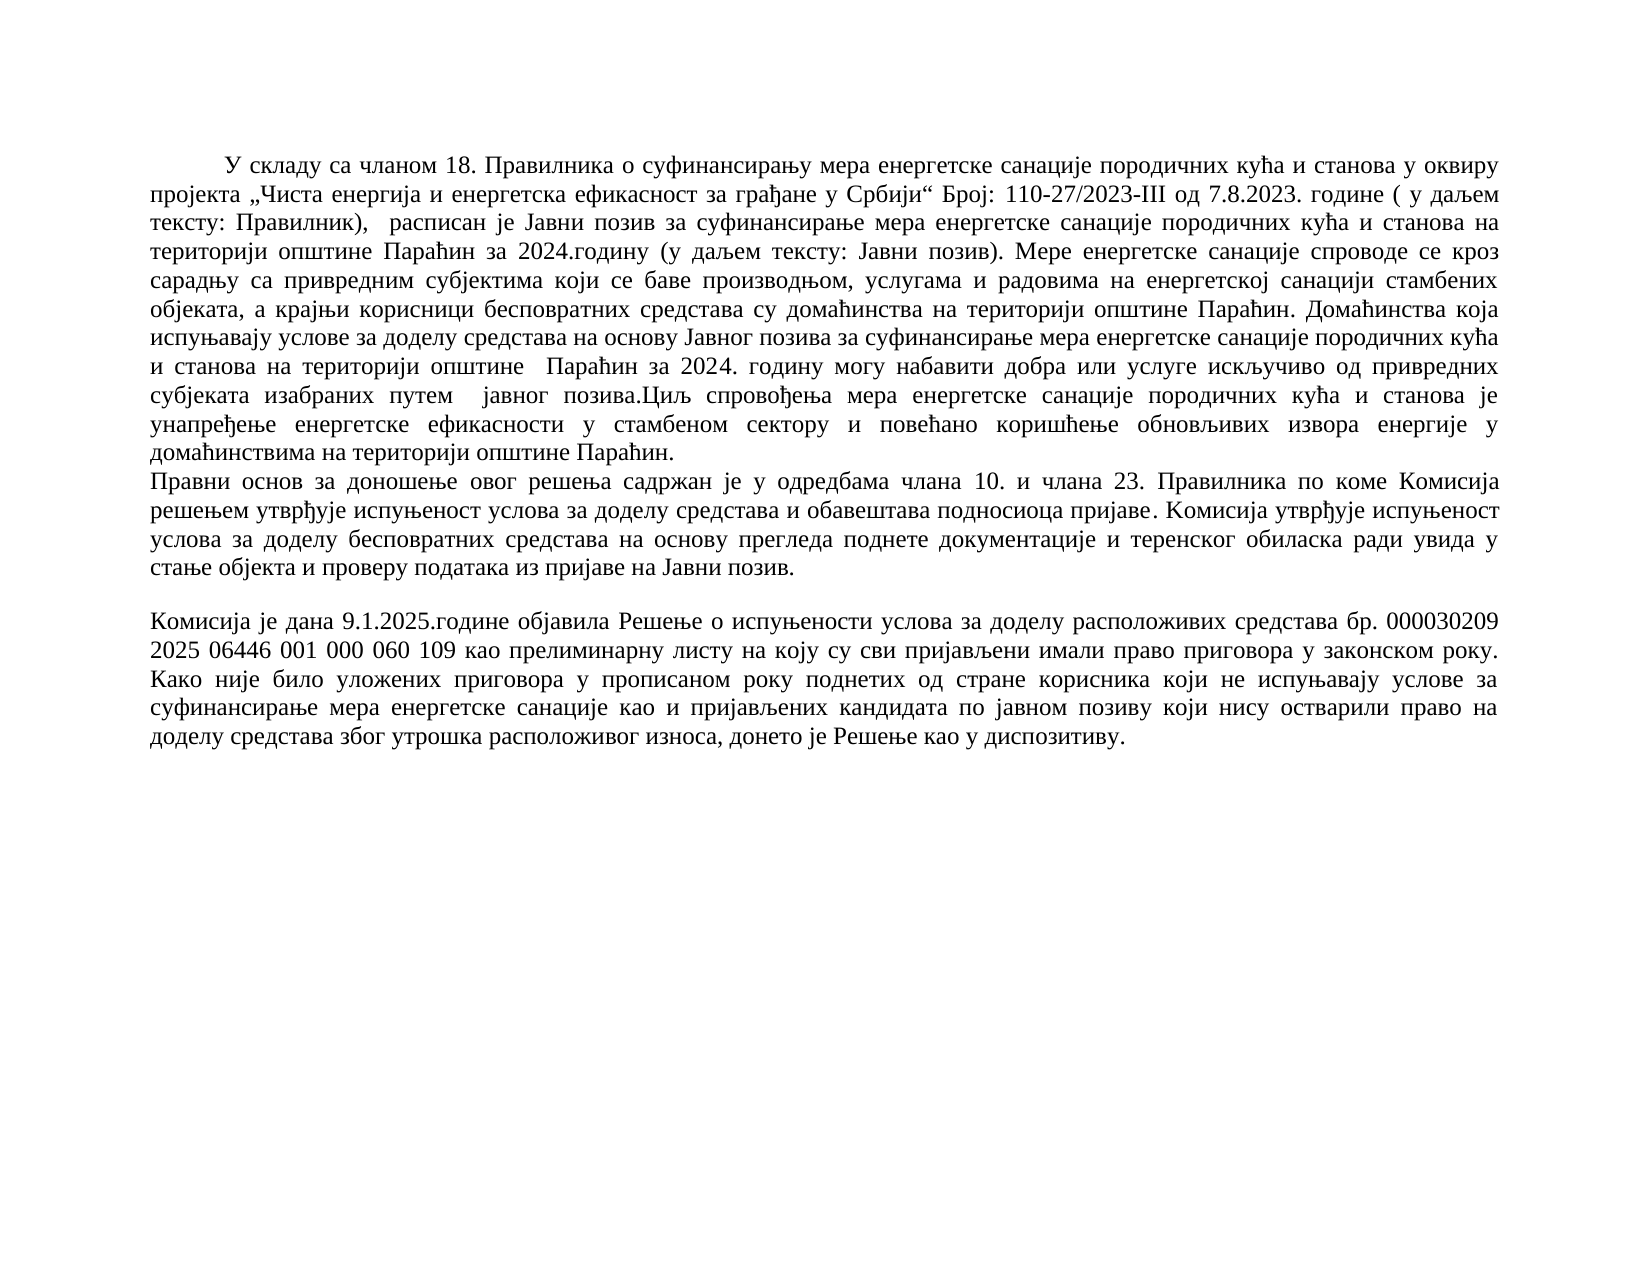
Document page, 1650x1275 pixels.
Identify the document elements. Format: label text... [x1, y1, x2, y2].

text У складу са чланом 18. Правилника о суфинансирању мера енергетске санације породичних кућа и станова у оквиру пројекта „Чиста енергија и енергетска ефикасност за грађане у Србији“ Број: 110-27/2023-III од 7.8.2023. године ( у даљем тексту: Правилник), расписан је Јавни позив за суфинансирање мера енергетске санације породичних кућа и станова на територији општине Параћин за 2024.годину (у даљем тексту: Јавни позив). Мере енергетске санације спроводе се кроз сарадњу са привредним субјектима који се баве производњом, услугама и радовима на енергетској санацији стамбених објеката, а крајњи корисници бесповратних средстава су домаћинства на територији општине Параћин. Домаћинства која испуњавају услове за доделу средстава на основу Јавног позива за суфинансирање мера енергетске санације породичних кућа и станова на територији општине Параћин за 2024. годину могу набавити добра или услуге искључиво од привредних субјеката изабраних путем јавног позива.Циљ спровођења мера енергетске санације породичних кућа и станова је унапређење енергетске ефикасности у стамбеном сектору и повећано коришћење обновљивих извора енергије у домаћинствима на територији општине Параћин. [150, 150, 1500, 466]
text Комисија је дана 9.1.2025.године објавила Решење о испуњености услова за доделу расположивих средстава бр. 000030209 2025 06446 001 000 060 109 као прелиминарну листу на коју су сви пријављени имали право приговора у законском року. Како није било уложених приговора у прописаном року поднетих од стране корисника који не испуњавају услове за суфинансирање мера енергетске санације као и пријављених кандидата по јавном позиву који нису остварили право на доделу средстава због утрошка расположивог износа, донето је Решење као у диспозитиву. [150, 606, 1500, 750]
text Правни основ за доношење овог решења садржан је у одредбама члана 10. и члана 23. Правилника по коме Комисија решењем утврђује испуњеност услова за доделу средстава и обавештава подносиоца пријаве. Kомисија утврђује испуњеност услова за доделу бесповратних средстава на основу прегледа поднете документације и теренског обиласка ради увида у стање објекта и проверу података из пријаве на Јавни позив. [150, 466, 1500, 581]
